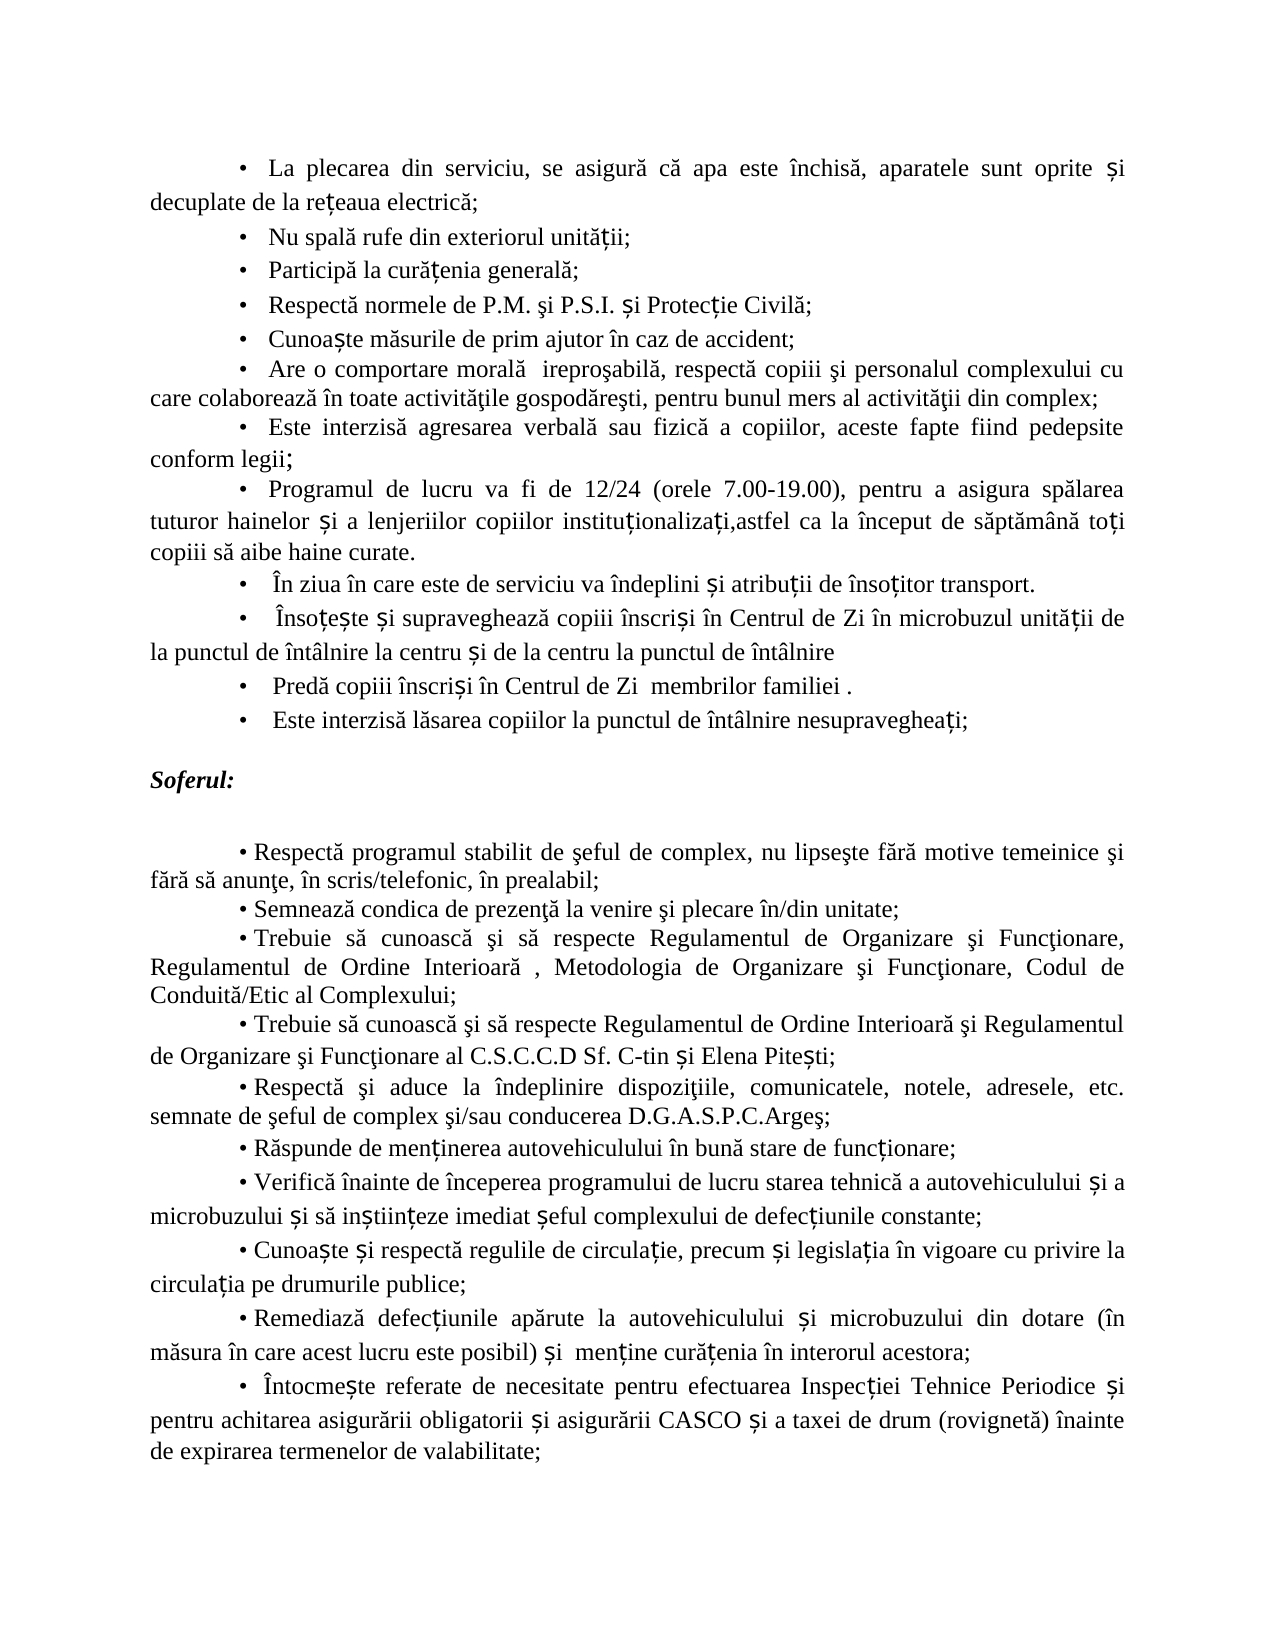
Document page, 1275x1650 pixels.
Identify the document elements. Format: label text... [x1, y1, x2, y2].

list Respectă programul stabilit de şeful de complex, nu lipseşte fără motive temeinice şi fără să anunţe, în scris/telefonic, în prealabil; [150, 837, 1125, 894]
list Participă la curățenia generală; [150, 252, 1125, 286]
list Remediază defecțiunile apărute la autovehiculului și microbuzului din dotare (în măsura în care acest lucru este posibil) și menține curățenia în interorul acestora; [150, 1300, 1125, 1368]
list Cunoaște măsurile de prim ajutor în caz de accident; [150, 320, 1125, 354]
list Programul de lucru va fi de 12/24 (orele 7.00-19.00), pentru a asigura spălarea tuturor hainelor și a lenjeriilor copiilor instituționalizați,astfel ca la început de săptămână toți copiii să aibe haine curate. [150, 474, 1125, 566]
list Trebuie să cunoască şi să respecte Regulamentul de Ordine Interioară şi Regulamentul de Organizare şi Funcţionare al C.S.C.C.D Sf. C-tin și Elena Pitești; [150, 1009, 1125, 1072]
list Predă copiii înscriși în Centrul de Zi membrilor familiei . [150, 668, 1125, 702]
list Este interzisă agresarea verbală sau fizică a copiilor, aceste fapte fiind pedepsite conform legii; [150, 412, 1125, 474]
text Soferul: [150, 765, 1125, 793]
list Cunoaște și respectă regulile de circulație, precum și legislația în vigoare cu privire la circulația pe drumurile publice; [150, 1232, 1125, 1300]
list Nu spală rufe din exteriorul unității; [150, 218, 1125, 252]
list Respectă normele de P.M. şi P.S.I. și Protecție Civilă; [150, 286, 1125, 320]
list Însoțește și supraveghează copiii înscriși în Centrul de Zi în microbuzul unității de la punctul de întâlnire la centru și de la centru la punctul de întâlnire [150, 600, 1125, 668]
list Întocmește referate de necesitate pentru efectuarea Inspecției Tehnice Periodice și pentru achitarea asigurării obligatorii și asigurării CASCO și a taxei de drum (rovignetă) înainte de expirarea termenelor de valabilitate; [150, 1368, 1125, 1465]
list Răspunde de menținerea autovehiculului în bună stare de funcționare; [150, 1129, 1125, 1163]
list La plecarea din serviciu, se asigură că apa este închisă, aparatele sunt oprite și decuplate de la rețeaua electrică; [150, 150, 1125, 218]
list Are o comportare morală ireproşabilă, respectă copiii şi personalul complexului cu care colaborează în toate activităţile gospodăreşti, pentru bunul mers al activităţii din complex; [150, 354, 1125, 412]
list În ziua în care este de serviciu va îndeplini și atribuții de însoțitor transport. [150, 566, 1125, 600]
list Trebuie să cunoască şi să respecte Regulamentul de Organizare şi Funcţionare, Regulamentul de Ordine Interioară , Metodologia de Organizare şi Funcţionare, Codul de Conduită/Etic al Complexului; [150, 923, 1125, 1009]
list Respectă şi aduce la îndeplinire dispoziţiile, comunicatele, notele, adresele, etc. semnate de şeful de complex şi/sau conducerea D.G.A.S.P.C.Argeş; [150, 1072, 1125, 1129]
list Este interzisă lăsarea copiilor la punctul de întâlnire nesupravegheați; [150, 702, 1125, 736]
list Verifică înainte de începerea programului de lucru starea tehnică a autovehiculului și a microbuzului și să inștiințeze imediat șeful complexului de defecțiunile constante; [150, 1163, 1125, 1232]
list Semnează condica de prezenţă la venire şi plecare în/din unitate; [239, 894, 1125, 923]
